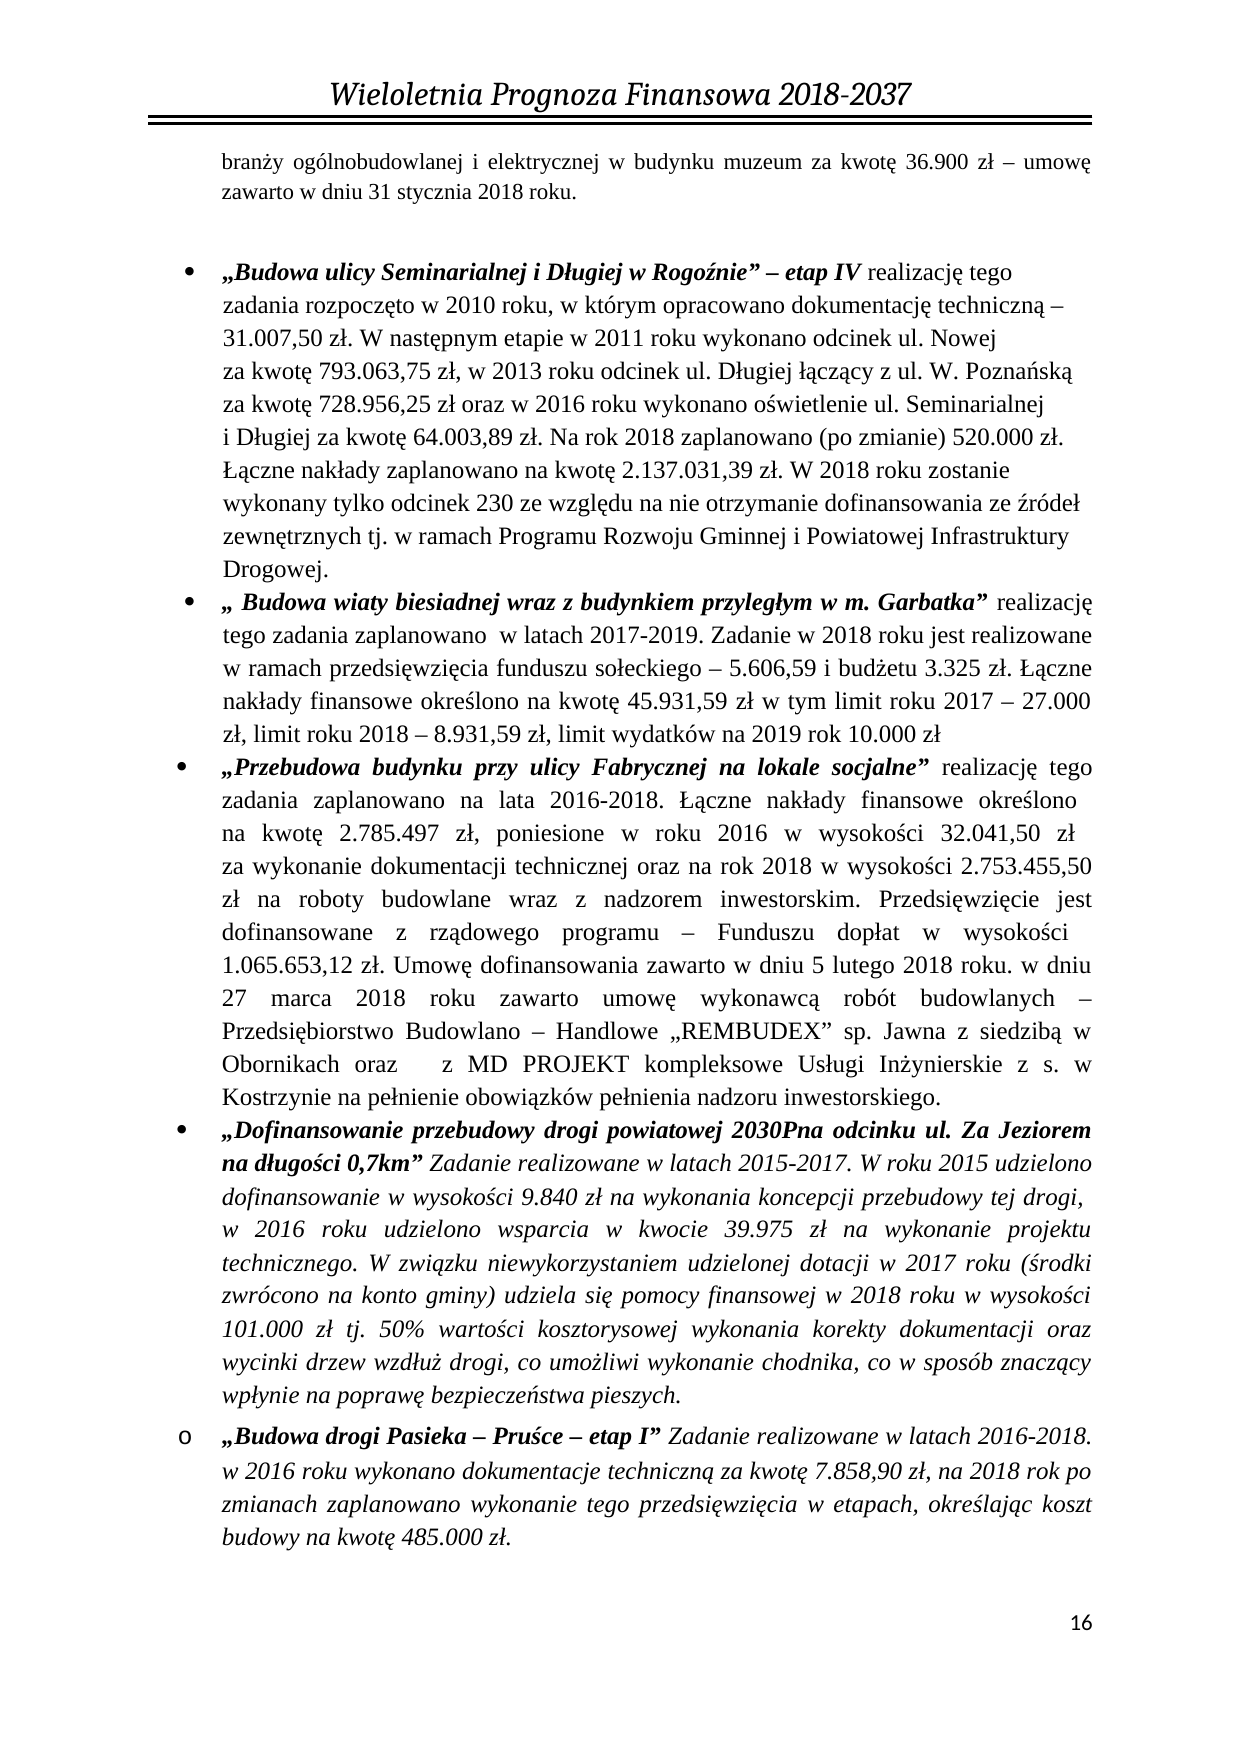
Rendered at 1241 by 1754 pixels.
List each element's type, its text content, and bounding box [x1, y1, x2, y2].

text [221, 148, 1092, 204]
list „Dofinansowanie przebudowy drogi powiatowej 2030Pna odcinku ul. Za Jeziorem na długości 0,7km” Zadanie realizowane w latach 2015-2017. W roku 2015 udzielono dofinansowanie w wysokości 9.840 zł na wykonania koncepcji przebudowy tej drogi, w 2016 roku udzielono wsparcia w kwocie 39.975 zł na wykonanie projektu technicznego. W związku niewykorzystaniem udzielonej dotacji w 2017 roku (środki zwrócono na konto gminy) udziela się pomocy finansowej w 2018 roku w wysokości 101.000 zł tj. 50% wartości kosztorysowej wykonania korekty dokumentacji oraz wycinki drzew wzdłuż drogi, co umożliwi wykonanie chodnika, co w sposób znaczący wpłynie na poprawę bezpieczeństwa pieszych. [177, 1116, 1092, 1408]
list „Budowa ulicy Seminarialnej i Długiej w Rogoźnie” – etap IV realizację tego zadania rozpoczęto w 2010 roku, w którym opracowano dokumentację techniczną – 31.007,50 zł. W następnym etapie w 2011 roku wykonano odcinek ul. Nowej za kwotę 793.063,75 zł, w 2013 roku odcinek ul. Długiej łączący z ul. W. Poznańską za kwotę 728.956,25 zł oraz w 2016 roku wykonano oświetlenie ul. Seminarialnej i Długiej za kwotę 64.003,89 zł. Na rok 2018 zaplanowano (po zmianie) 520.000 zł. Łączne nakłady zaplanowano na kwotę 2.137.031,39 zł. W 2018 roku zostanie wykonany tylko odcinek 230 ze względu na nie otrzymanie dofinansowania ze źródeł zewnętrznych tj. w ramach Programu Rozwoju Gminnej i Powiatowej Infrastruktury Drogowej. [185, 257, 1092, 583]
list „Budowa drogi Pasieka – Pruśce – etap I” Zadanie realizowane w latach 2016-2018. w 2016 roku wykonano dokumentacje techniczną za kwotę 7.858,90 zł, na 2018 rok po zmianach zaplanowano wykonanie tego przedsięwzięcia w etapach, określając koszt budowy na kwotę 485.000 zł. [177, 1421, 1092, 1551]
list „Przebudowa budynku przy ulicy Fabrycznej na lokale socjalne” realizację tego zadania zaplanowano na lata 2016-2018. Łączne nakłady finansowe określono na kwotę 2.785.497 zł, poniesione w roku 2016 w wysokości 32.041,50 zł za wykonanie dokumentacji technicznej oraz na rok 2018 w wysokości 2.753.455,50 zł na roboty budowlane wraz z nadzorem inwestorskim. Przedsięwzięcie jest dofinansowane z rządowego programu – Funduszu dopłat w wysokości 1.065.653,12 zł. Umowę dofinansowania zawarto w dniu 5 lutego 2018 roku. w dniu 27 marca 2018 roku zawarto umowę wykonawcą robót budowlanych – Przedsiębiorstwo Budowlano – Handlowe „REMBUDEX” sp. Jawna z siedzibą w Obornikach oraz z MD PROJEKT kompleksowe Usługi Inżynierskie z s. w Kostrzynie na pełnienie obowiązków pełnienia nadzoru inwestorskiego. [177, 752, 1092, 1111]
list „ Budowa wiaty biesiadnej wraz z budynkiem przyległym w m. Garbatka” realizację tego zadania zaplanowano w latach 2017-2019. Zadanie w 2018 roku jest realizowane w ramach przedsięwzięcia funduszu sołeckiego – 5.606,59 i budżetu 3.325 zł. Łączne nakłady finansowe określono na kwotę 45.931,59 zł w tym limit roku 2017 – 27.000 zł, limit roku 2018 – 8.931,59 zł, limit wydatków na 2019 rok 10.000 zł [185, 587, 1092, 748]
